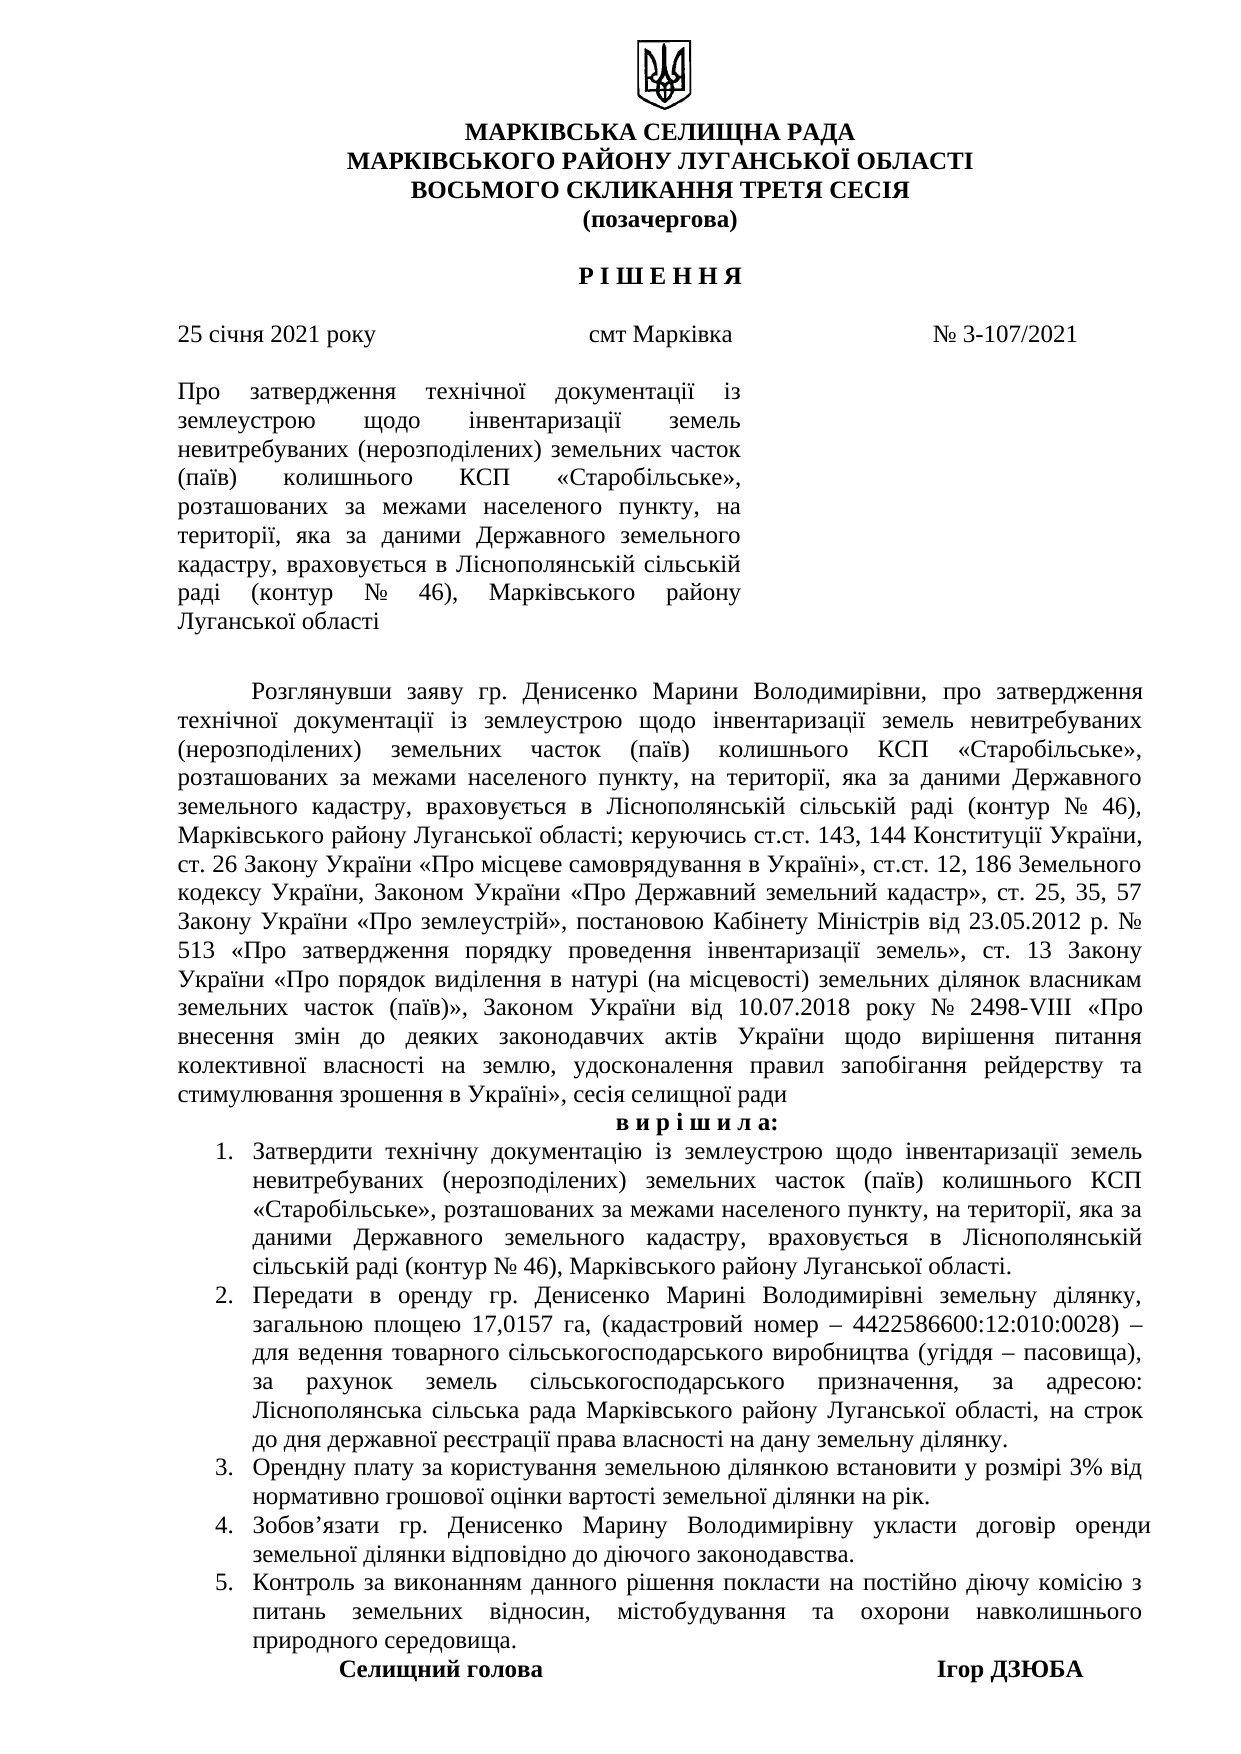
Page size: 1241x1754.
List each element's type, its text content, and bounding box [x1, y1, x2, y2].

list Орендну плату за користування земельною ділянкою встановити у розмірі 3% від нормативно грошової оцінки вартості земельної ділянки на рік. [215, 1452, 1143, 1510]
subtitle МАРКІВСЬКА СЕЛИЩНА РАДА [177, 117, 1143, 146]
text Р І Ш Е Н Н Я [177, 261, 1143, 290]
picture [637, 40, 692, 110]
text 25 січня 2021 року смт Марківка № 3-107/2021 [177, 319, 1143, 347]
list Зобов’язати гр. Денисенко Марину Володимирівну укласти договір оренди земельної ділянки відповідно до діючого законодавства. [215, 1510, 1152, 1567]
text Розглянувши заяву гр. Денисенко Марини Володимирівни, про затвердження технічної документації із землеустрою щодо інвентаризації земель невитребуваних (нерозподілених) земельних часток (паїв) колишнього КСП «Старобільське», розташованих за межами населеного пункту, на території, яка за даними Державного земельного кадастру, враховується в Ліснополянській сільській раді (контур № 46), Марківського району Луганської області; керуючись ст.ст. 143, 144 Конституції України, ст. 26 Закону України «Про місцеве самоврядування в Україні», ст.ст. 12, 186 Земельного кодексу України, Законом України «Про Державний земельний кадастр», ст. 25, 35, 57 Закону України «Про землеустрій», постановою Кабінету Міністрів від 23.05.2012 р. № 513 «Про затвердження порядку проведення інвентаризації земель», ст. 13 Закону України «Про порядок виділення в натурі (на місцевості) земельних ділянок власникам земельних часток (паїв)», Законом України від 10.07.2018 року № 2498-VIII «Про внесення змін до деяких законодавчих актів України щодо вирішення питання колективної власності на землю, удосконалення правил запобігання рейдерству та стимулювання зрошення в Україні», сесія селищної ради [177, 676, 1143, 1107]
text Селищний голова Ігор ДЗЮБА [177, 1654, 1152, 1682]
table_header Про затвердження технічної документації із землеустрою щодо інвентаризації земель невитребуваних (нерозподілених) земельних часток (паїв) колишнього КСП «Старобільське», розташованих за межами населеного пункту, на території, яка за даними Державного земельного кадастру, враховується в Ліснополянській сільській раді (контур № 46), Марківського району Луганської області [166, 376, 761, 647]
text в и р і ш и л а: [177, 1107, 1143, 1136]
subtitle МАРКІВСЬКОГО РАЙОНУ ЛУГАНСЬКОЇ ОБЛАСТІ [177, 146, 1143, 175]
list Передати в оренду гр. Денисенко Марині Володимирівні земельну ділянку, загальною площею 17,0157 га, (кадастровий номер – 4422586600:12:010:0028) – для ведення товарного сільськогосподарського виробництва (угіддя – пасовища), за рахунок земель сільськогосподарського призначення, за адресою: Ліснополянська сільська рада Марківського району Луганської області, на строк до дня державної реєстрації права власності на дану земельну ділянку. [215, 1280, 1143, 1452]
text (позачергова) [177, 204, 1143, 232]
text ВОСЬМОГО СКЛИКАННЯ ТРЕТЯ СЕСІЯ [177, 175, 1143, 204]
list Затвердити технічну документацію із землеустрою щодо інвентаризації земель невитребуваних (нерозподілених) земельних часток (паїв) колишнього КСП «Старобільське», розташованих за межами населеного пункту, на території, яка за даними Державного земельного кадастру, враховується в Ліснополянській сільській раді (контур № 46), Марківського району Луганської області. [215, 1136, 1143, 1280]
list Контроль за виконанням данного рішення покласти на постійно діючу комісію з питань земельних відносин, містобудування та охорони навколишнього природного середовища. [215, 1567, 1143, 1654]
